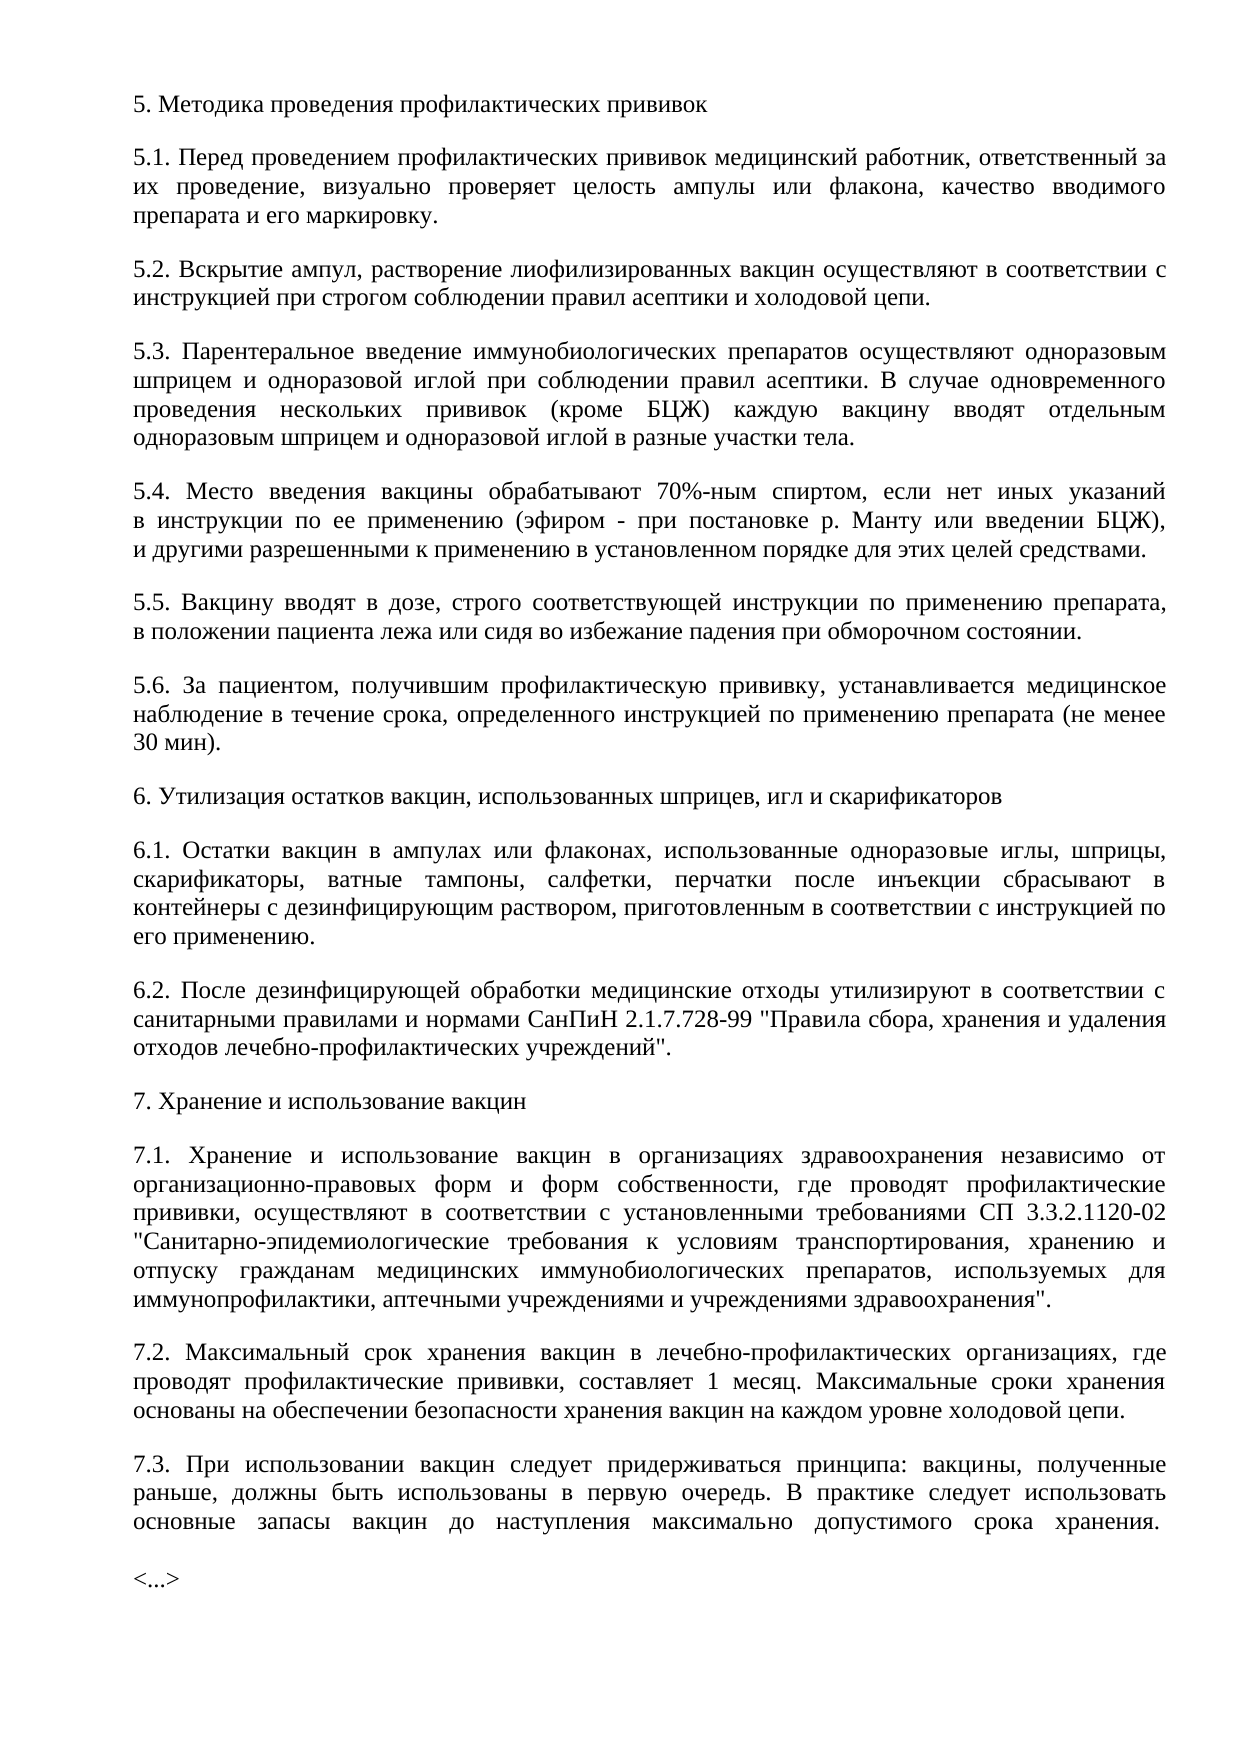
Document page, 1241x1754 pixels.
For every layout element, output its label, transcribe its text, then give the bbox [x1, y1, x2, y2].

text 7. Хранение и использование вакцин [133, 1086, 1167, 1115]
text 5.3. Парентеральное введение иммунобиологических препаратов осуществляют одноразовым шприцем и одноразовой иглой при соблюдении правил асептики. В случае одновременного проведения нескольких прививок (кроме БЦЖ) каждую вакцину вводят отдельным одноразовым шприцем и одноразовой иглой в разные участки тела. [133, 336, 1167, 451]
text 7.1. Хранение и использование вакцин в организациях здравоохранения независимо от организационно-правовых форм и форм собственности, где проводят профилактические прививки, осуществляют в соответствии с установленными требованиями СП 3.3.2.1120-02 "Санитарно-эпидемиологические требования к условиям транспортирования, хранению и отпуску гражданам медицинских иммунобиологических препаратов, используемых для иммунопрофилактики, аптечными учреждениями и учреждениями здравоохранения". [133, 1140, 1167, 1312]
text 5.4. Место введения вакцины обрабатывают 70%-ным спиртом, если нет иных указаний в инструкции по ее применению (эфиром - при постановке р. Манту или введении БЦЖ), и другими разрешенными к применению в установленном порядке для этих целей средствами. [133, 476, 1167, 562]
text 6.2. После дезинфицирующей обработки медицинские отходы утилизируют в соответствии с санитарными правилами и нормами СанПиН 2.1.7.728-99 "Правила сбора, хранения и удаления отходов лечебно-профилактических учреждений". [133, 975, 1167, 1061]
text 6. Утилизация остатков вакцин, использованных шприцев, игл и скарификаторов [133, 781, 1167, 810]
text 7.2. Максимальный срок хранения вакцин в лечебно-профилактических организациях, где проводят профилактические прививки, составляет 1 месяц. Максимальные сроки хранения основаны на обеспечении безопасности хранения вакцин на каждом уровне холодовой цепи. [133, 1337, 1167, 1424]
text 6.1. Остатки вакцин в ампулах или флаконах, использованные одноразовые иглы, шприцы, скарификаторы, ватные тампоны, салфетки, перчатки после инъекции сбрасывают в контейнеры с дезинфицирующим раствором, приготовленным в соответствии с инструкцией по его применению. [133, 835, 1167, 950]
text 5.5. Вакцину вводят в дозе, строго соответствующей инструкции по применению препарата, в положении пациента лежа или сидя во избежание падения при обморочном состоянии. [133, 587, 1167, 645]
text 5.2. Вскрытие ампул, растворение лиофилизированных вакцин осуществляют в соответствии с инструкцией при строгом соблюдении правил асептики и холодовой цепи. [133, 254, 1167, 311]
text 5.1. Перед проведением профилактических прививок медицинский работник, ответственный за их проведение, визуально проверяет целость ампулы или флакона, качество вводимого препарата и его маркировку. [133, 142, 1167, 229]
text 5. Методика проведения профилактических прививок [133, 89, 1167, 117]
text 5.6. За пациентом, получившим профилактическую прививку, устанавливается медицинское наблюдение в течение срока, определенного инструкцией по применению препарата (не менее 30 мин). [133, 670, 1167, 756]
text 7.3. При использовании вакцин следует придерживаться принципа: вакцины, полученные раньше, должны быть использованы в первую очередь. В практике следует использовать основные запасы вакцин до наступления максимально допустимого срока хранения. <...> [133, 1449, 1167, 1592]
